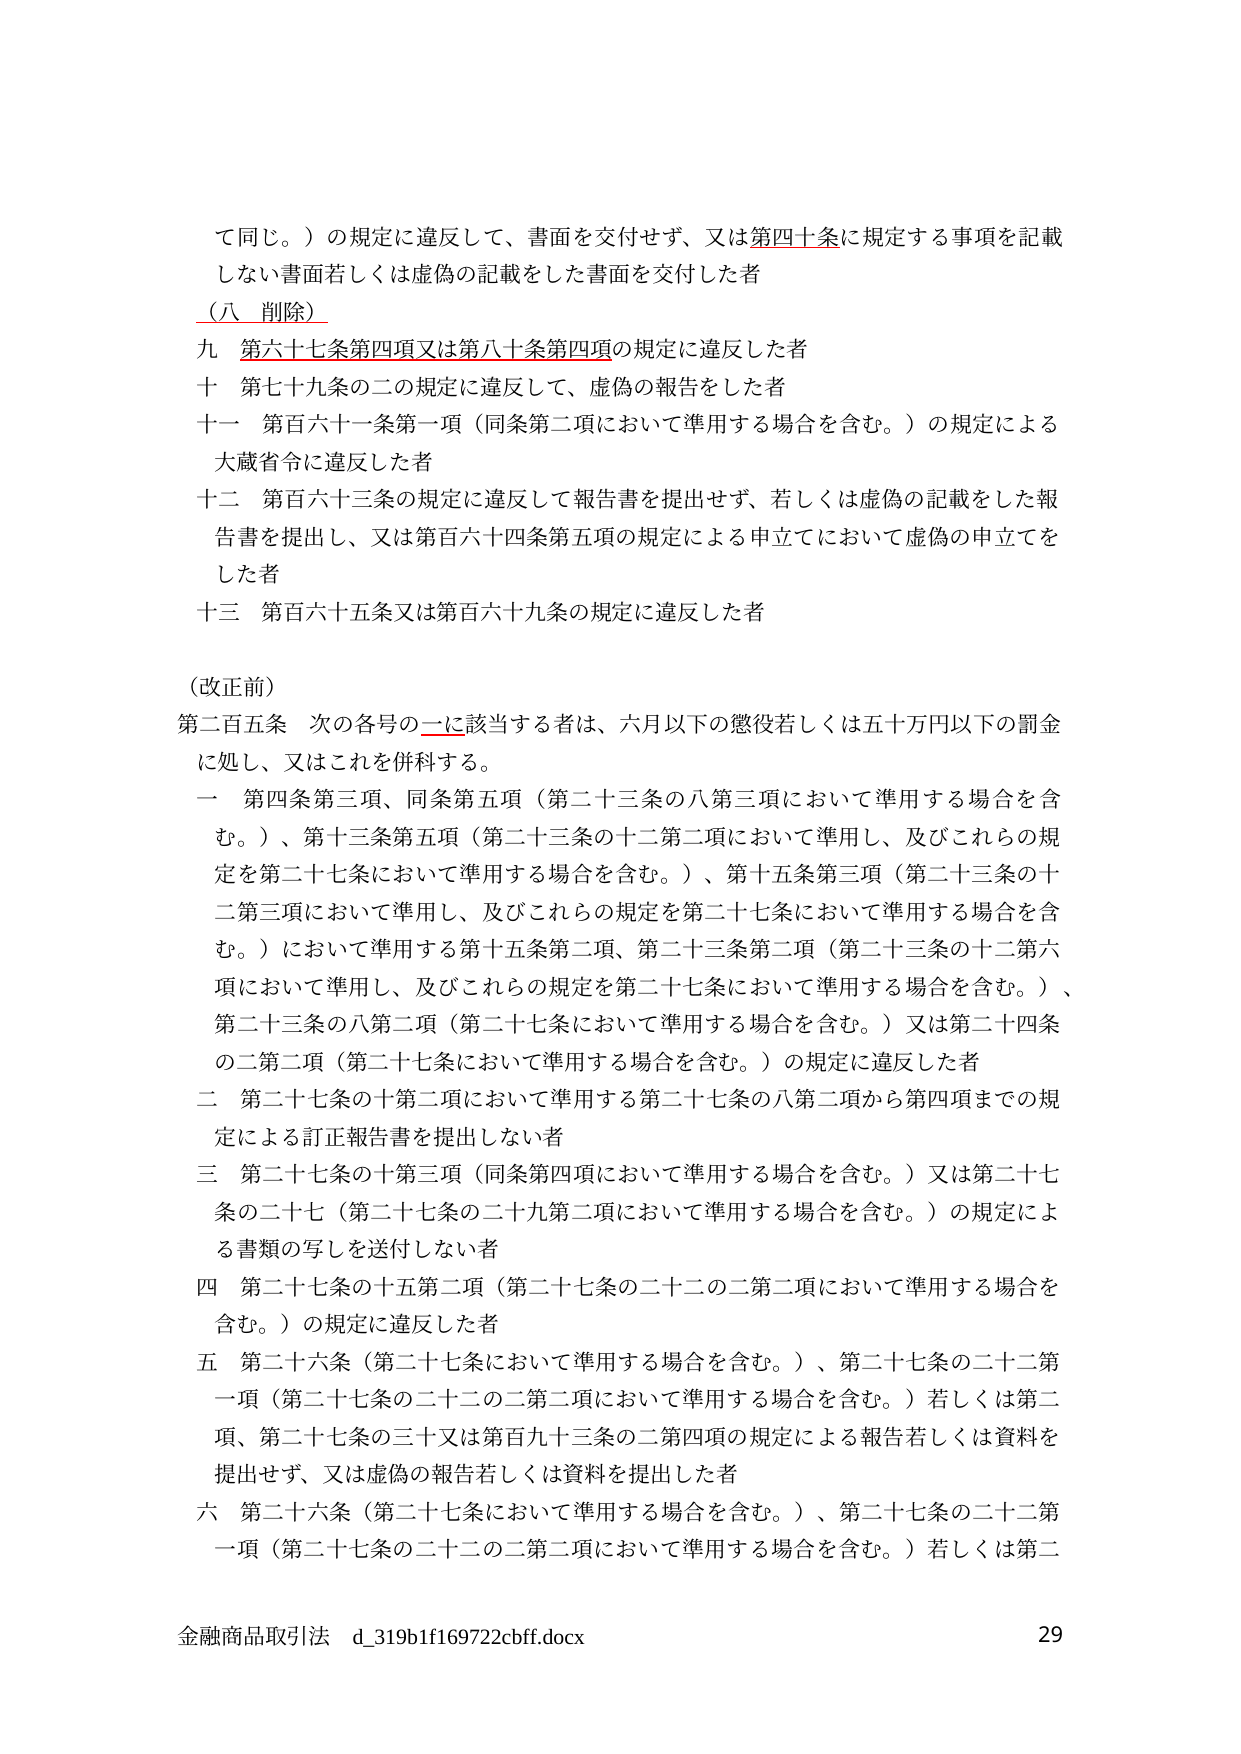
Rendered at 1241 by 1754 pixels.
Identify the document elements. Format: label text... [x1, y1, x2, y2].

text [196, 217, 1063, 292]
text 第二百五条 次の各号の一に該当する者は、六月以下の懲役若しくは五十万円以下の罰金に処し、又はこれを併科する。 [177, 704, 1063, 779]
text 十一 第百六十一条第一項（同条第二項において準用する場合を含む。）の規定による大蔵省令に違反した者 [196, 404, 1063, 479]
text 十 第七十九条の二の規定に違反して、虚偽の報告をした者 [196, 367, 1063, 404]
text （改正前） [177, 667, 1063, 704]
text 一 第四条第三項、同条第五項（第二十三条の八第三項において準用する場合を含む。）、第十三条第五項（第二十三条の十二第二項において準用し、及びこれらの規定を第二十七条において準用する場合を含む。）、第十五条第三項（第二十三条の十二第三項において準用し、及びこれらの規定を第二十七条において準用する場合を含む。）において準用する第十五条第二項、第二十三条第二項（第二十三条の十二第六項において準用し、及びこれらの規定を第二十七条において準用する場合を含む。）、第二十三条の八第二項（第二十七条において準用する場合を含む。）又は第二十四条の二第二項（第二十七条において準用する場合を含む。）の規定に違反した者 [196, 779, 1063, 1079]
text 三 第二十七条の十第三項（同条第四項において準用する場合を含む。）又は第二十七条の二十七（第二十七条の二十九第二項において準用する場合を含む。）の規定による書類の写しを送付しない者 [196, 1154, 1063, 1267]
text 二 第二十七条の十第二項において準用する第二十七条の八第二項から第四項までの規定による訂正報告書を提出しない者 [196, 1079, 1063, 1154]
text 十三 第百六十五条又は第百六十九条の規定に違反した者 [196, 592, 1063, 629]
text 五 第二十六条（第二十七条において準用する場合を含む。）、第二十七条の二十二第一項（第二十七条の二十二の二第二項において準用する場合を含む。）若しくは第二項、第二十七条の三十又は第百九十三条の二第四項の規定による報告若しくは資料を提出せず、又は虚偽の報告若しくは資料を提出した者 [196, 1342, 1063, 1492]
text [196, 1492, 1063, 1567]
text 四 第二十七条の十五第二項（第二十七条の二十二の二第二項において準用する場合を含む。）の規定に違反した者 [196, 1267, 1063, 1342]
text 十二 第百六十三条の規定に違反して報告書を提出せず、若しくは虚偽の記載をした報告書を提出し、又は第百六十四条第五項の規定による申立てにおいて虚偽の申立てをした者 [196, 479, 1063, 592]
text （八 削除） [196, 292, 1063, 329]
text 九 第六十七条第四項又は第八十条第四項の規定に違反した者 [196, 329, 1063, 367]
